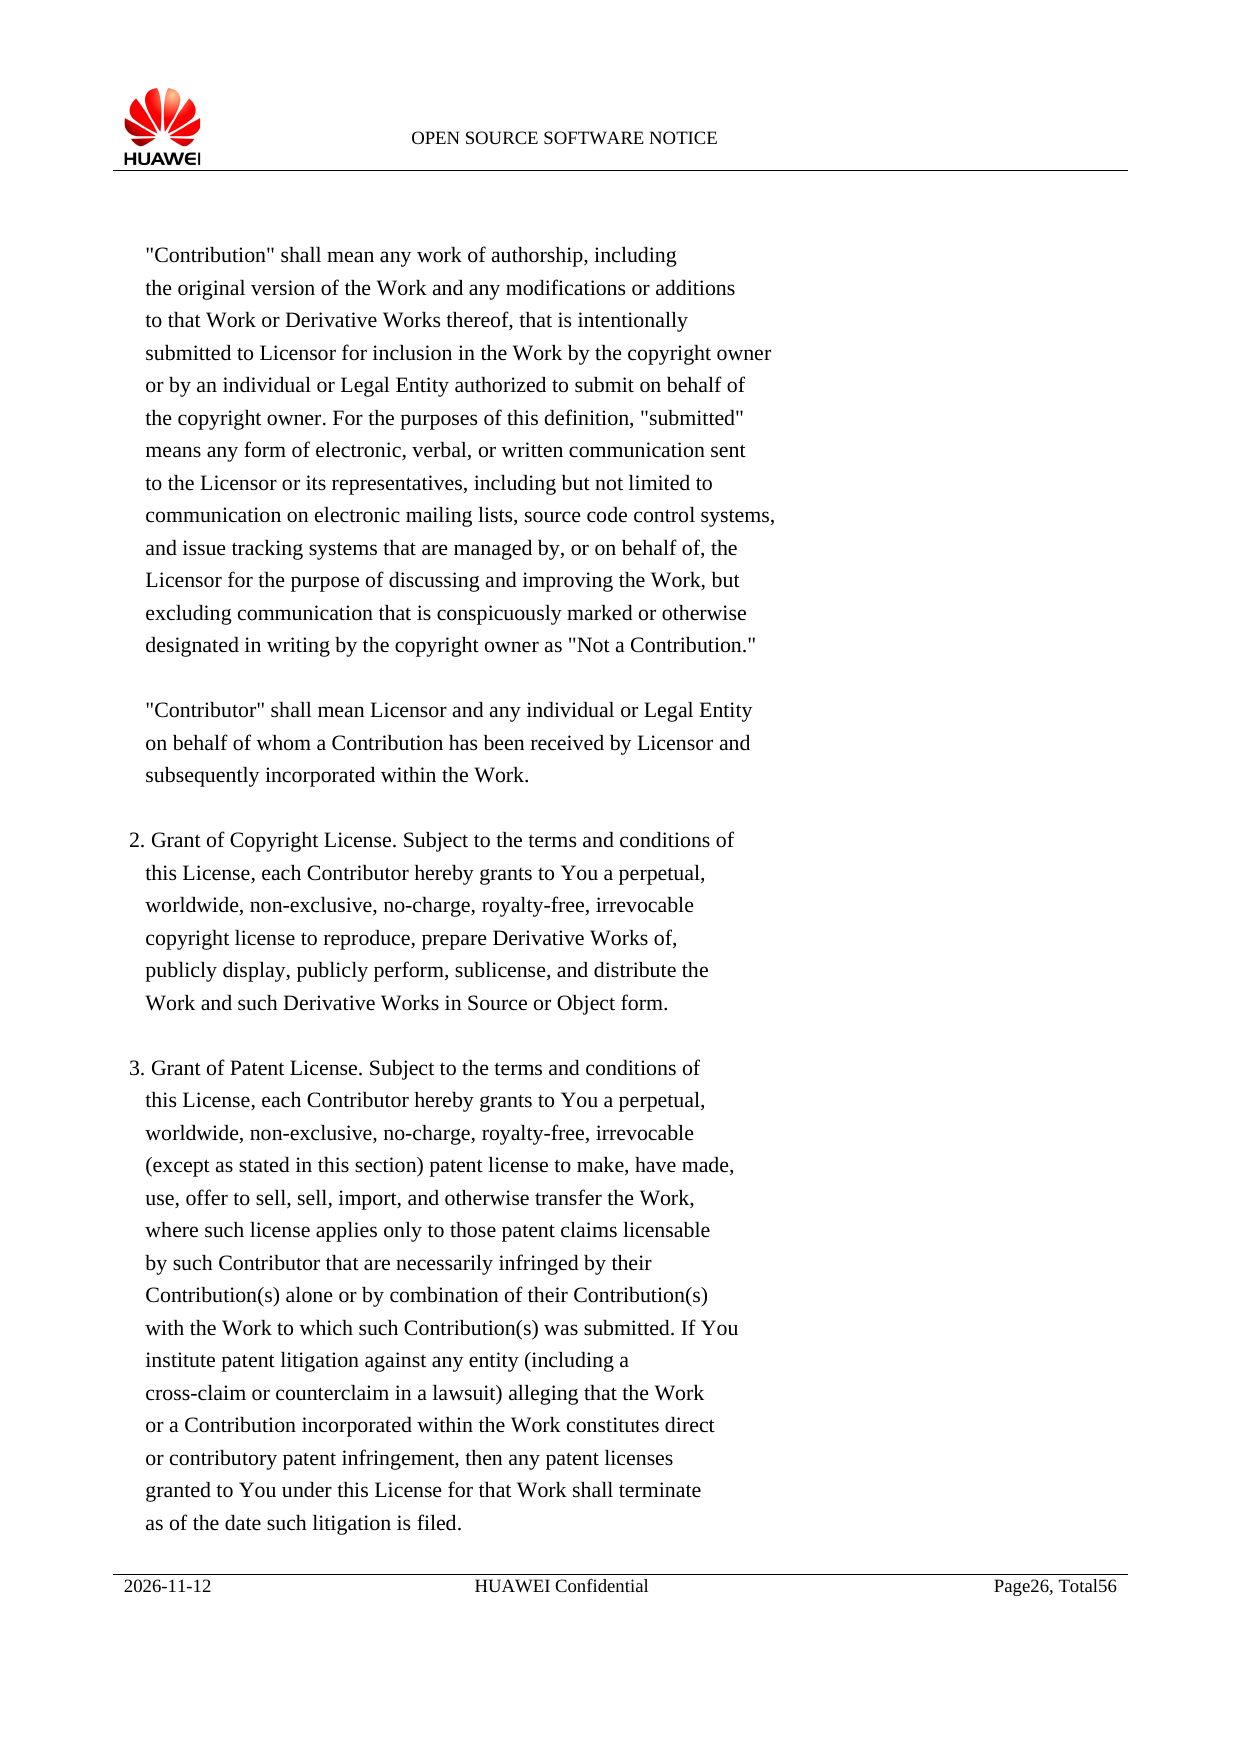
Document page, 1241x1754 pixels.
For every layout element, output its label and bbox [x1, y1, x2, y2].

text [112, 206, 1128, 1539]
picture [124, 88, 201, 165]
